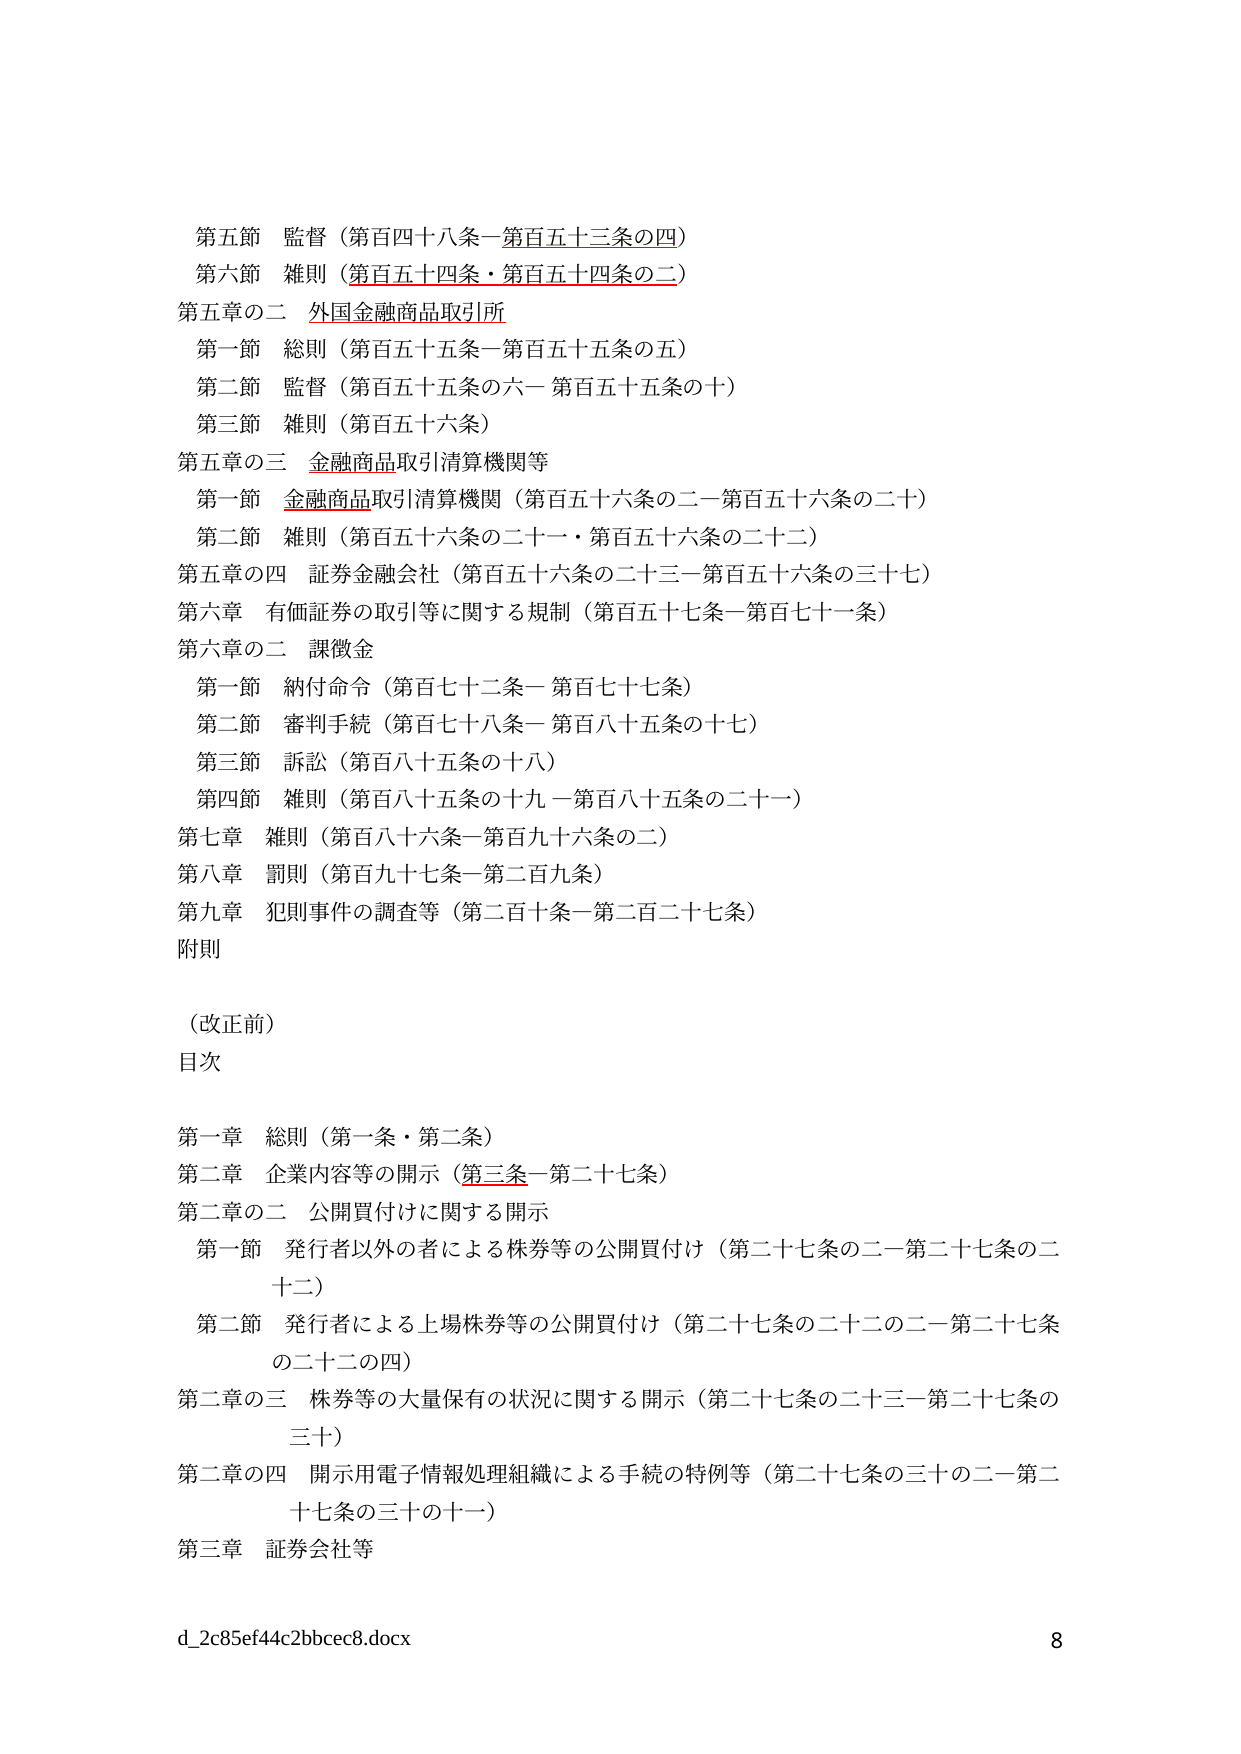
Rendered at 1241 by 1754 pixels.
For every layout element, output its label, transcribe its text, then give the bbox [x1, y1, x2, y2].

text 附則 [177, 929, 1063, 967]
text 第四節 雑則（第百八十五条の十九 ―第百八十五条の二十一） [196, 779, 1063, 817]
text 第三節 訴訟（第百八十五条の十八） [196, 742, 1063, 779]
text 第一節 総則（第百五十五条―第百五十五条の五） [196, 329, 1063, 367]
text 第五章の三 金融商品取引清算機関等 [177, 442, 1063, 479]
text 第一節 発行者以外の者による株券等の公開買付け（第二十七条の二―第二十七条の二十二） [196, 1229, 1063, 1304]
text 第五章の四 証券金融会社（第百五十六条の二十三―第百五十六条の三十七） [177, 554, 1063, 592]
text 第三節 雑則（第百五十六条） [196, 404, 1063, 442]
text 第五章の二 外国金融商品取引所 [177, 292, 1063, 329]
text 第二章の四 開示用電子情報処理組織による手続の特例等（第二十七条の三十の二―第二十七条の三十の十一） [177, 1454, 1063, 1529]
text 第六章 有価証券の取引等に関する規制（第百五十七条―第百七十一条） [177, 592, 1063, 629]
text 目次 [177, 1042, 1063, 1079]
text 第一章 総則（第一条・第二条） [177, 1117, 1063, 1154]
text 第九章 犯則事件の調査等（第二百十条―第二百二十七条） [177, 892, 1063, 929]
text 第八章 罰則（第百九十七条―第二百九条） [177, 854, 1063, 892]
text 第二節 発行者による上場株券等の公開買付け（第二十七条の二十二の二―第二十七条の二十二の四） [196, 1304, 1063, 1379]
text 第二章の二 公開買付けに関する開示 [177, 1192, 1063, 1229]
text 第二章の三 株券等の大量保有の状況に関する開示（第二十七条の二十三―第二十七条の三十） [177, 1379, 1063, 1454]
text 第二章 企業内容等の開示（第三条―第二十七条） [177, 1154, 1063, 1192]
text 第二節 監督（第百五十五条の六― 第百五十五条の十） [196, 367, 1063, 404]
text 第一節 金融商品取引清算機関（第百五十六条の二―第百五十六条の二十） [196, 479, 1063, 517]
text （改正前） [177, 1004, 1063, 1042]
text 第二節 審判手続（第百七十八条― 第百八十五条の十七） [196, 704, 1063, 742]
text 第一節 納付命令（第百七十二条― 第百七十七条） [196, 667, 1063, 704]
text 第三章 証券会社等 [177, 1529, 1063, 1567]
text 第二節 雑則（第百五十六条の二十一・第百五十六条の二十二） [196, 517, 1063, 554]
text 第七章 雑則（第百八十六条―第百九十六条の二） [177, 817, 1063, 854]
text 第六章の二 課徴金 [177, 629, 1063, 667]
text 第五節 監督（第百四十八条―第百五十三条の四） [196, 217, 1063, 254]
text 第六節 雑則（第百五十四条・第百五十四条の二） [196, 254, 1063, 292]
